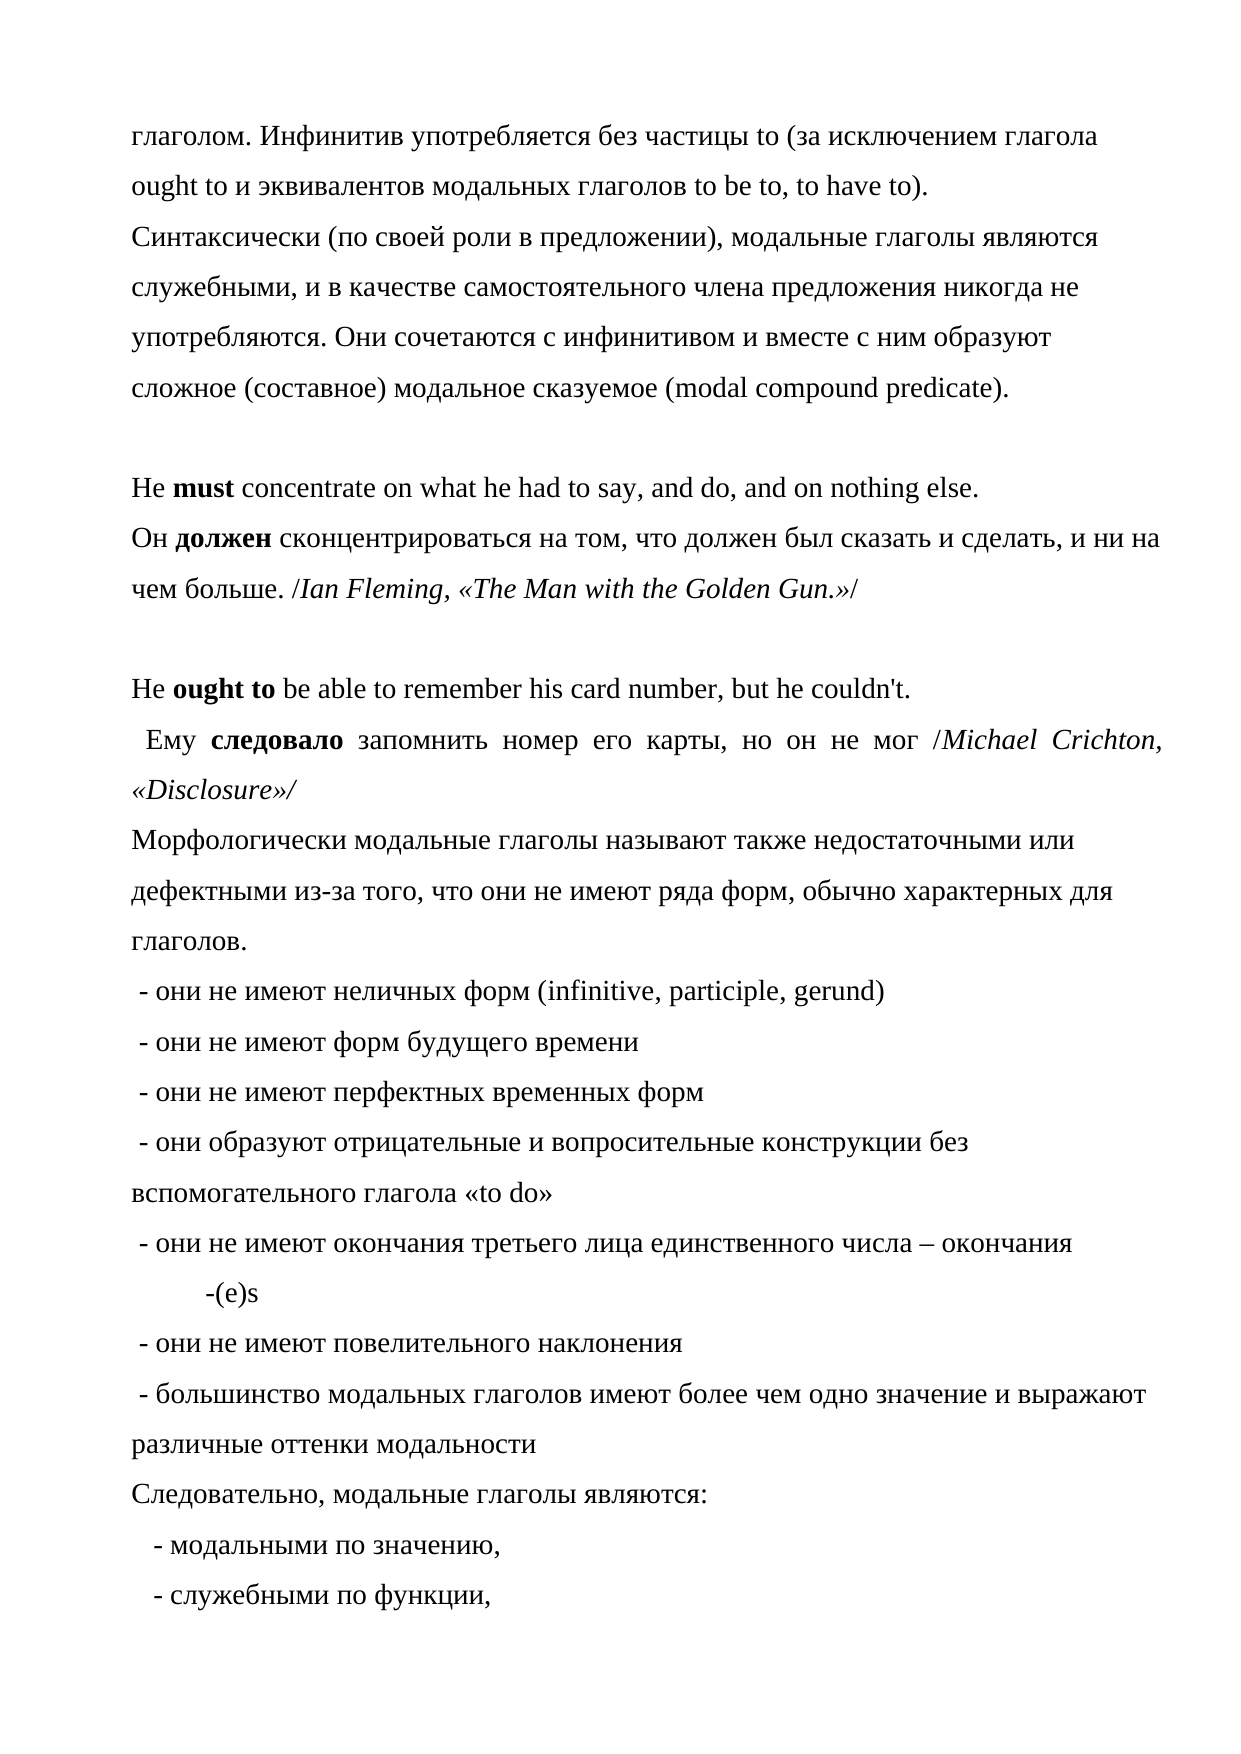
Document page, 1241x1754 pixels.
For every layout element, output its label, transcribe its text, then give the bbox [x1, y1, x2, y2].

list -(e)s [131, 1275, 1162, 1309]
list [131, 118, 1162, 202]
list He ought to be able to remember his card number, but he couldn't. [131, 672, 1162, 705]
text He must concentrate on what he had to say, and do, and on nothing else. [131, 470, 1162, 504]
list - большинство модальных глаголов имеют более чем одно значение и выражают различные оттенки модальности [131, 1376, 1162, 1460]
list - они образуют отрицательные и вопросительные конструкции без вспомогательного глагола «to do» [131, 1124, 1162, 1208]
list - модальными по значению, [131, 1527, 1162, 1560]
list - они не имеют повелительного наклонения [131, 1326, 1162, 1359]
list Ему следовало запомнить номер его карты, но он не мог /Michael Crichton, «Disclosure»/ [131, 722, 1162, 806]
text Следовательно, модальные глаголы являются: [131, 1477, 1162, 1510]
list - они не имеют неличных форм (infinitive, participle, gerund) [131, 973, 1162, 1007]
list - служебными по функции, [131, 1577, 1162, 1611]
text Он должен сконцентрироваться на том, что должен был сказать и сделать, и ни на чем больше. /Ian Fleming, «The Man with the Golden Gun.»/ [131, 521, 1162, 604]
list Морфологически модальные глаголы называют также недостаточными или дефектными из-за того, что они не имеют ряда форм, обычно характерных для глаголов. [131, 822, 1162, 957]
text Синтаксически (по своей роли в предложении), модальные глаголы являются служебными, и в качестве самостоятельного члена предложения никогда не употребляются. Они сочетаются с инфинитивом и вместе с ним образуют сложное (составное) модальное сказуемое (modal compound predicate). [131, 219, 1162, 403]
list - они не имеют окончания третьего лица единственного числа – окончания [131, 1225, 1162, 1258]
list - они не имеют форм будущего времени [131, 1024, 1162, 1057]
list - они не имеют перфектных временных форм [131, 1074, 1162, 1108]
